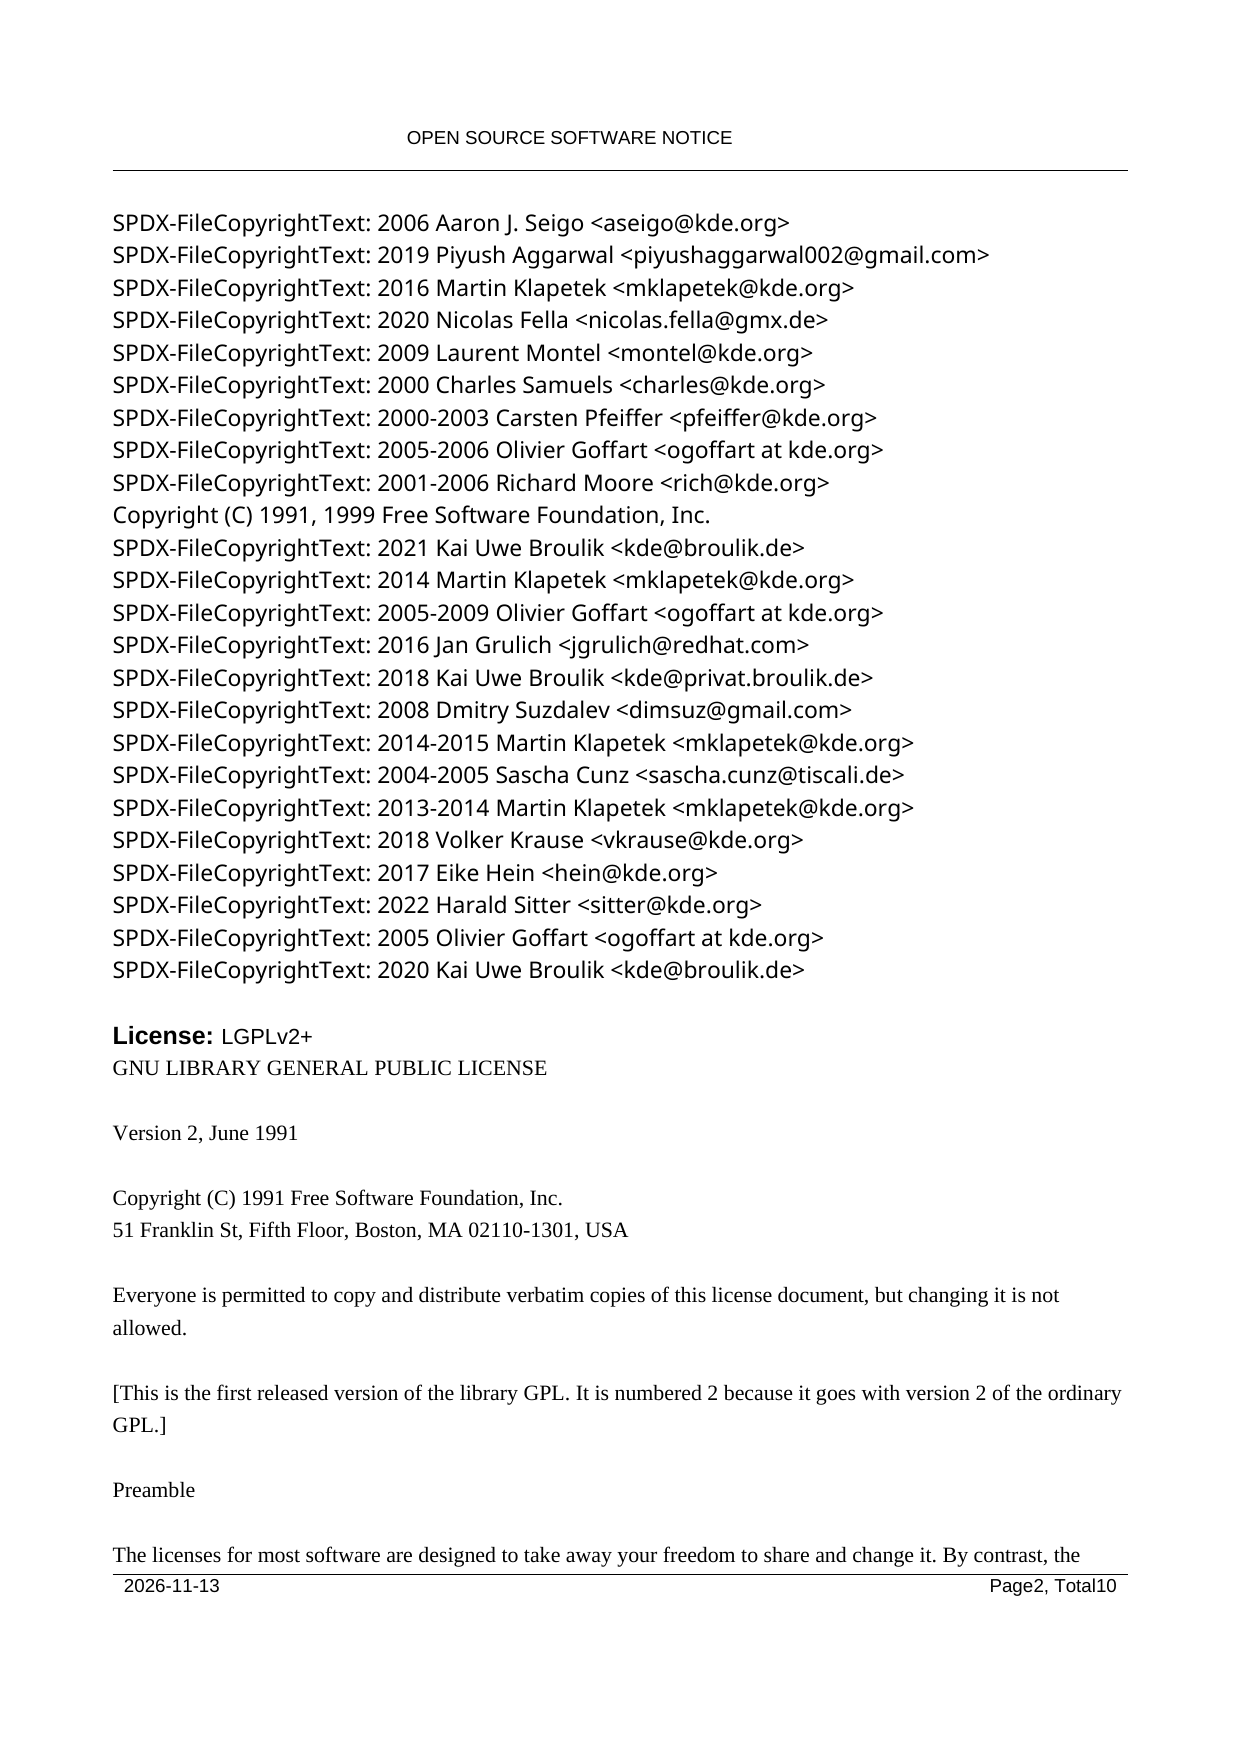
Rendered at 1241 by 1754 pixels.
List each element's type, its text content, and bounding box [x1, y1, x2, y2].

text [112, 1051, 1128, 1571]
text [112, 206, 1128, 1019]
text License: LGPLv2+ [112, 1019, 1128, 1051]
